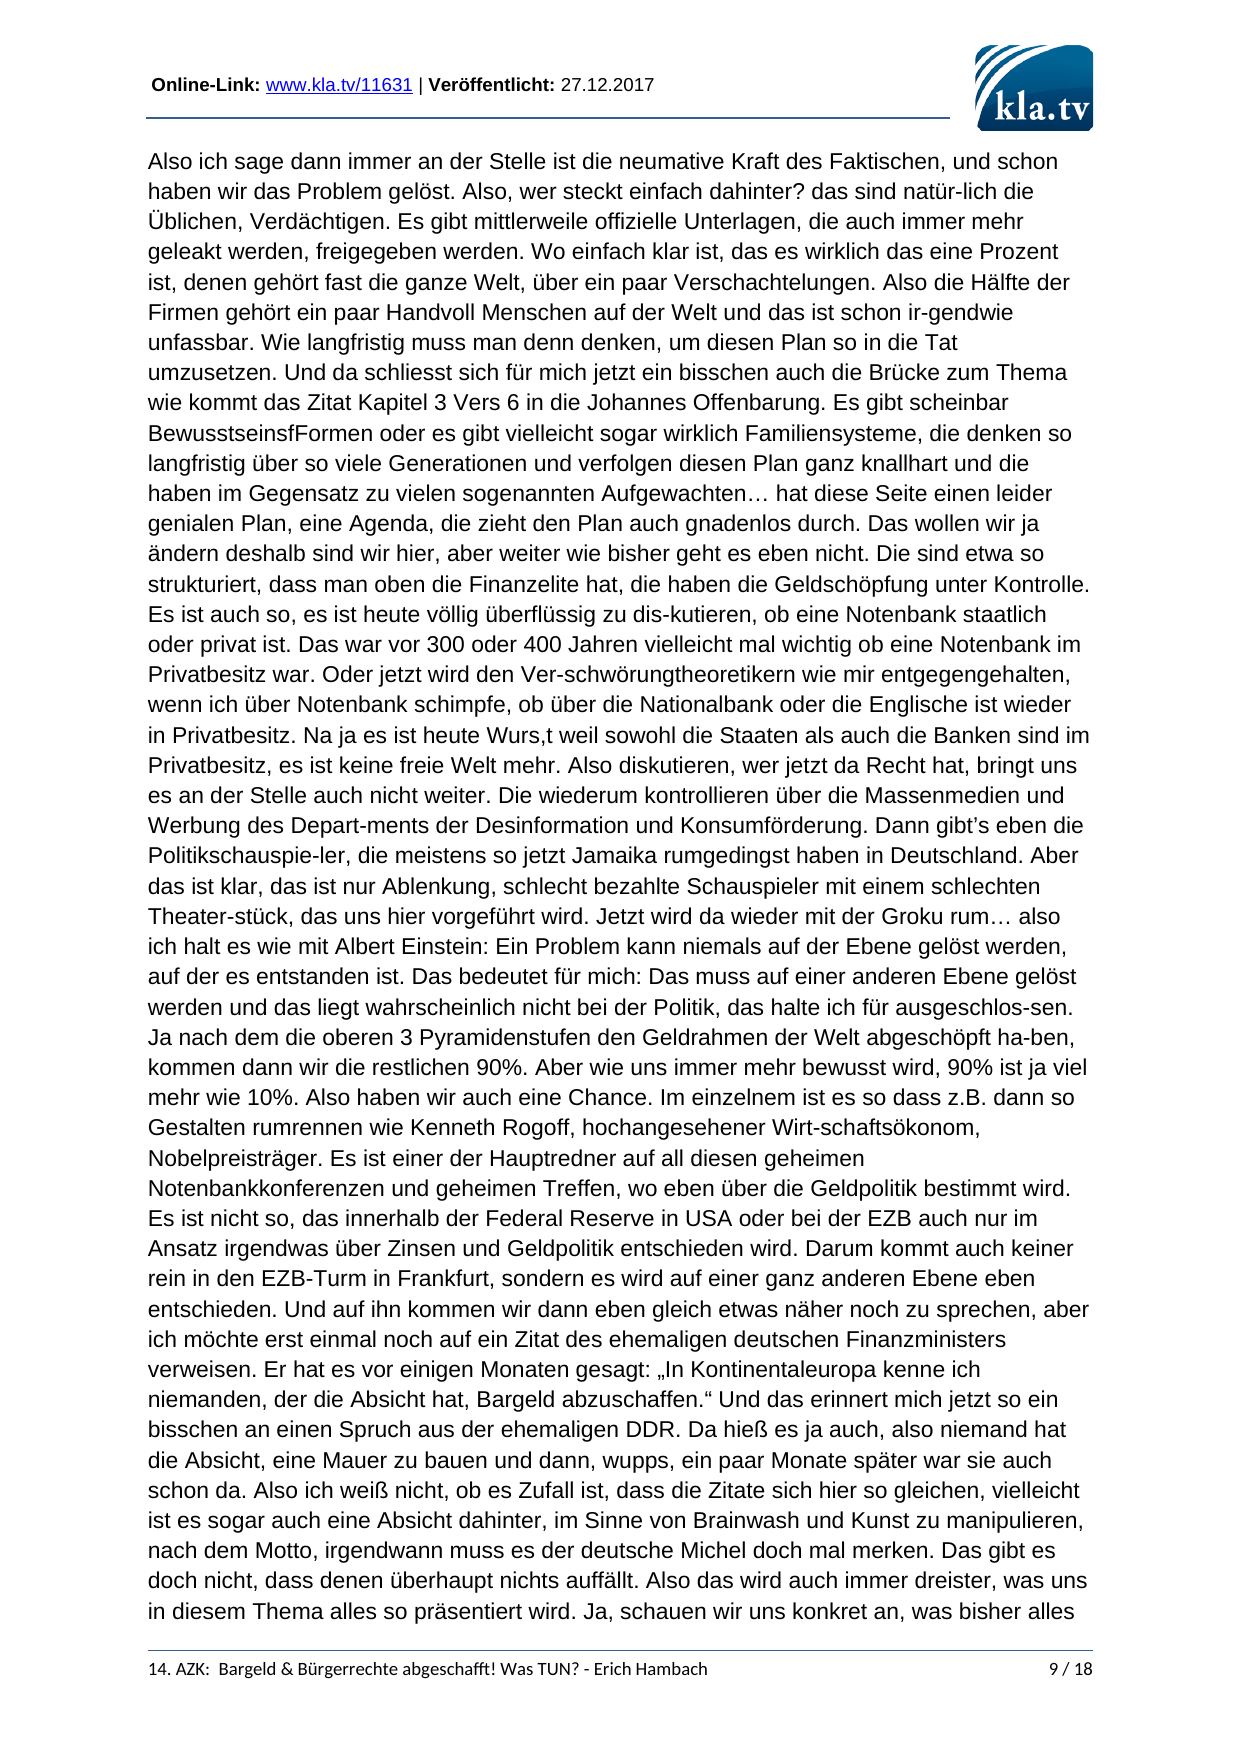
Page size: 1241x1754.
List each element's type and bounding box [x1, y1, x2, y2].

text [148, 148, 1093, 1624]
